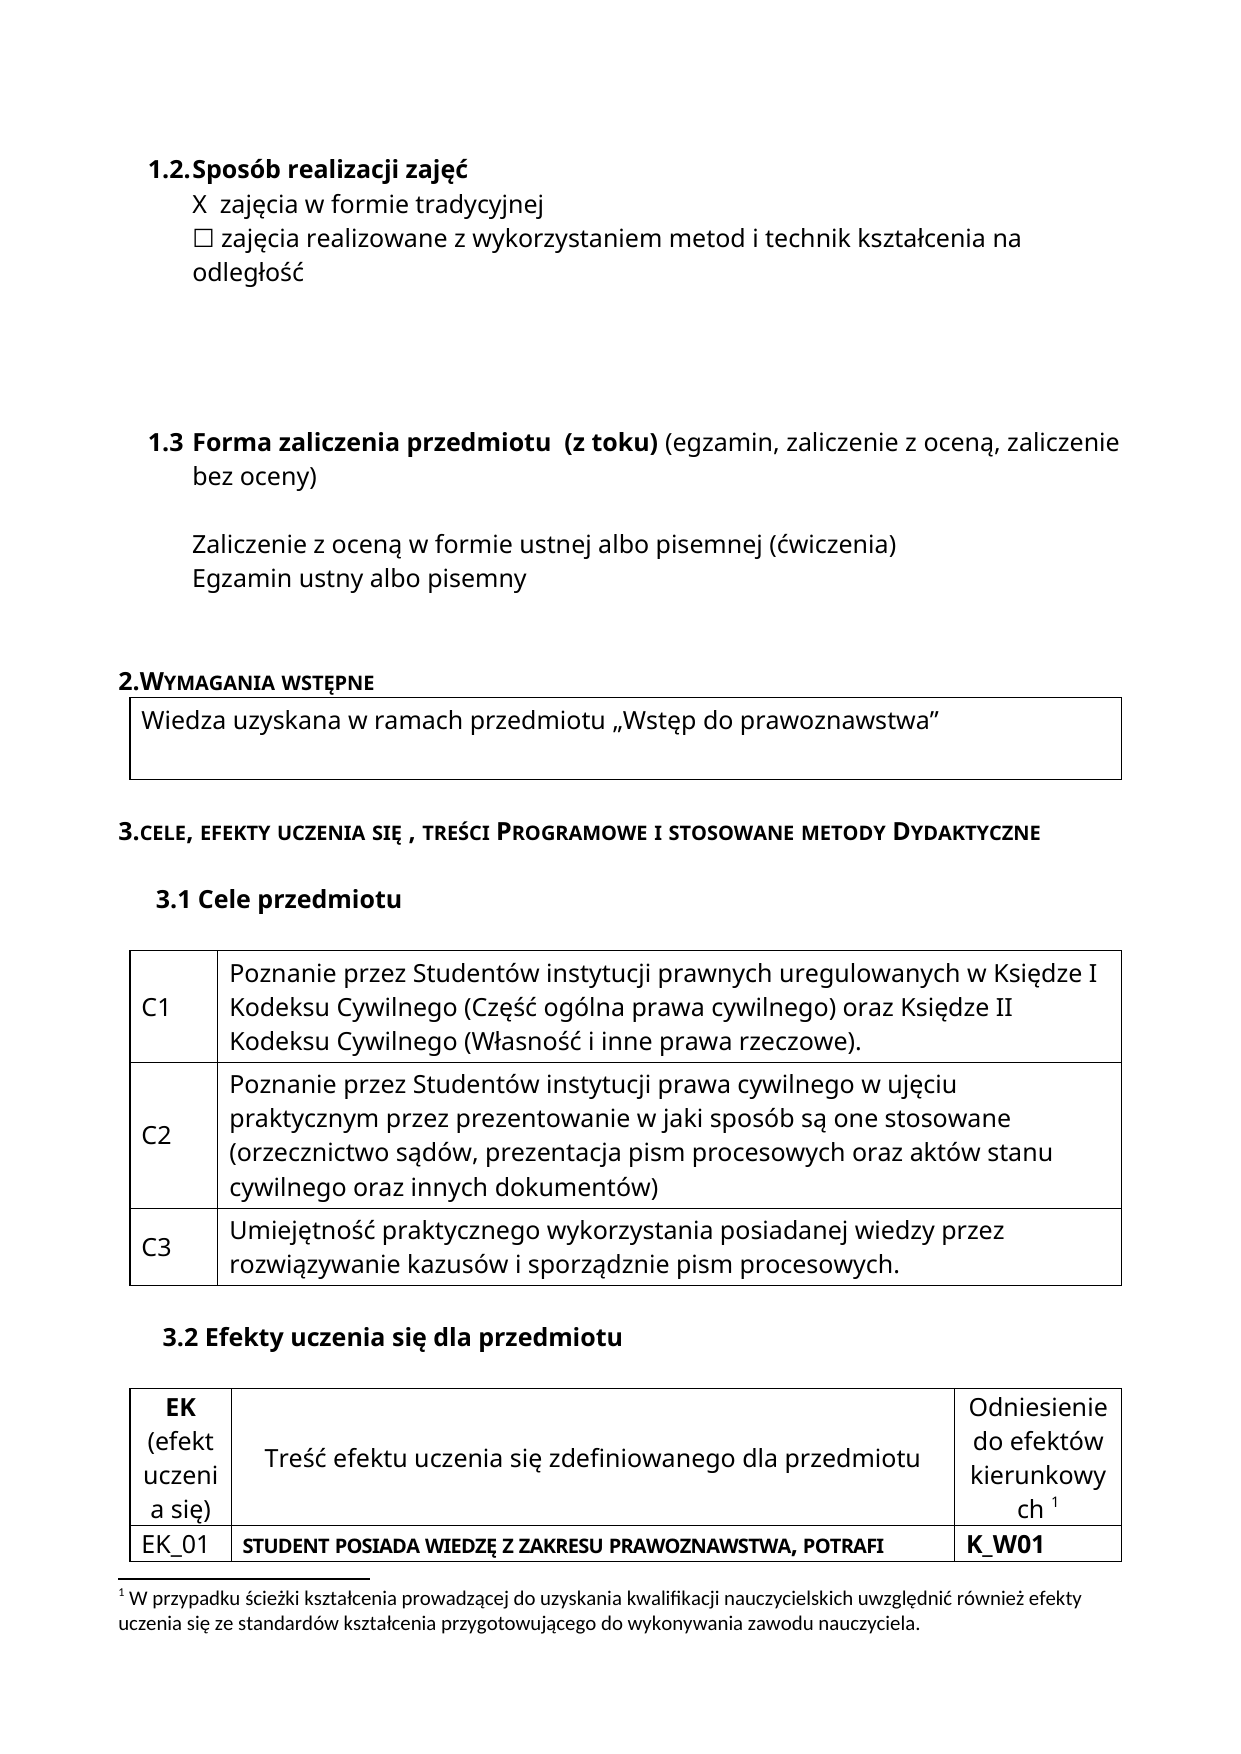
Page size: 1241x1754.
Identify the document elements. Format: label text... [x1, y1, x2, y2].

text X zajęcia w formie tradycyjnej [192, 186, 1122, 220]
text 2.Wymagania wstępne [118, 663, 1122, 697]
table_cell C3 [131, 1209, 217, 1285]
table_header Wiedza uzyskana w ramach przedmiotu „Wstęp do prawoznawstwa” [131, 698, 1121, 779]
table_header Poznanie przez Studentów instytucji prawnych uregulowanych w Księdze I Kodeksu Cywilnego (Część ogólna prawa cywilnego) oraz Księdze II Kodeksu Cywilnego (Własność i inne prawa rzeczowe). [218, 951, 1121, 1062]
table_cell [232, 1526, 954, 1561]
text 3.cele, efekty uczenia się , treści Programowe i stosowane metody Dydaktyczne [118, 814, 1122, 848]
table_header Treść efektu uczenia się zdefiniowanego dla przedmiotu [232, 1389, 954, 1525]
text Zaliczenie z oceną w formie ustnej albo pisemnej (ćwiczenia) [118, 527, 1122, 561]
table_cell K_W01 K_W02 K_W10 [955, 1526, 1121, 1561]
text Egzamin ustny albo pisemny [118, 561, 1122, 595]
table_cell C2 [131, 1063, 217, 1207]
text 1.3 Forma zaliczenia przedmiotu (z toku) (egzamin, zaliczenie z oceną, zaliczenie bez oceny) [148, 425, 1122, 493]
text ☐ zajęcia realizowane z wykorzystaniem metod i technik kształcenia na odległość [192, 220, 1122, 288]
text 3.2 Efekty uczenia się dla przedmiotu [162, 1320, 1122, 1354]
text 1.2. Sposób realizacji zajęć [148, 152, 1122, 186]
text 3.1 Cele przedmiotu [156, 882, 1122, 916]
table_header EK (efekt uczenia się) [131, 1389, 231, 1525]
table_header C1 [131, 951, 217, 1062]
table_header Odniesienie do efektów kierunkowych [955, 1389, 1121, 1525]
table_cell Umiejętność praktycznego wykorzystania posiadanej wiedzy przez rozwiązywanie kazusów i sporządznie pism procesowych. [218, 1209, 1121, 1285]
table_cell EK_01 [131, 1526, 231, 1561]
table_cell Poznanie przez Studentów instytucji prawa cywilnego w ujęciu praktycznym przez prezentowanie w jaki sposób są one stosowane (orzecznictwo sądów, prezentacja pism procesowych oraz aktów stanu cywilnego oraz innych dokumentów) [218, 1063, 1121, 1207]
